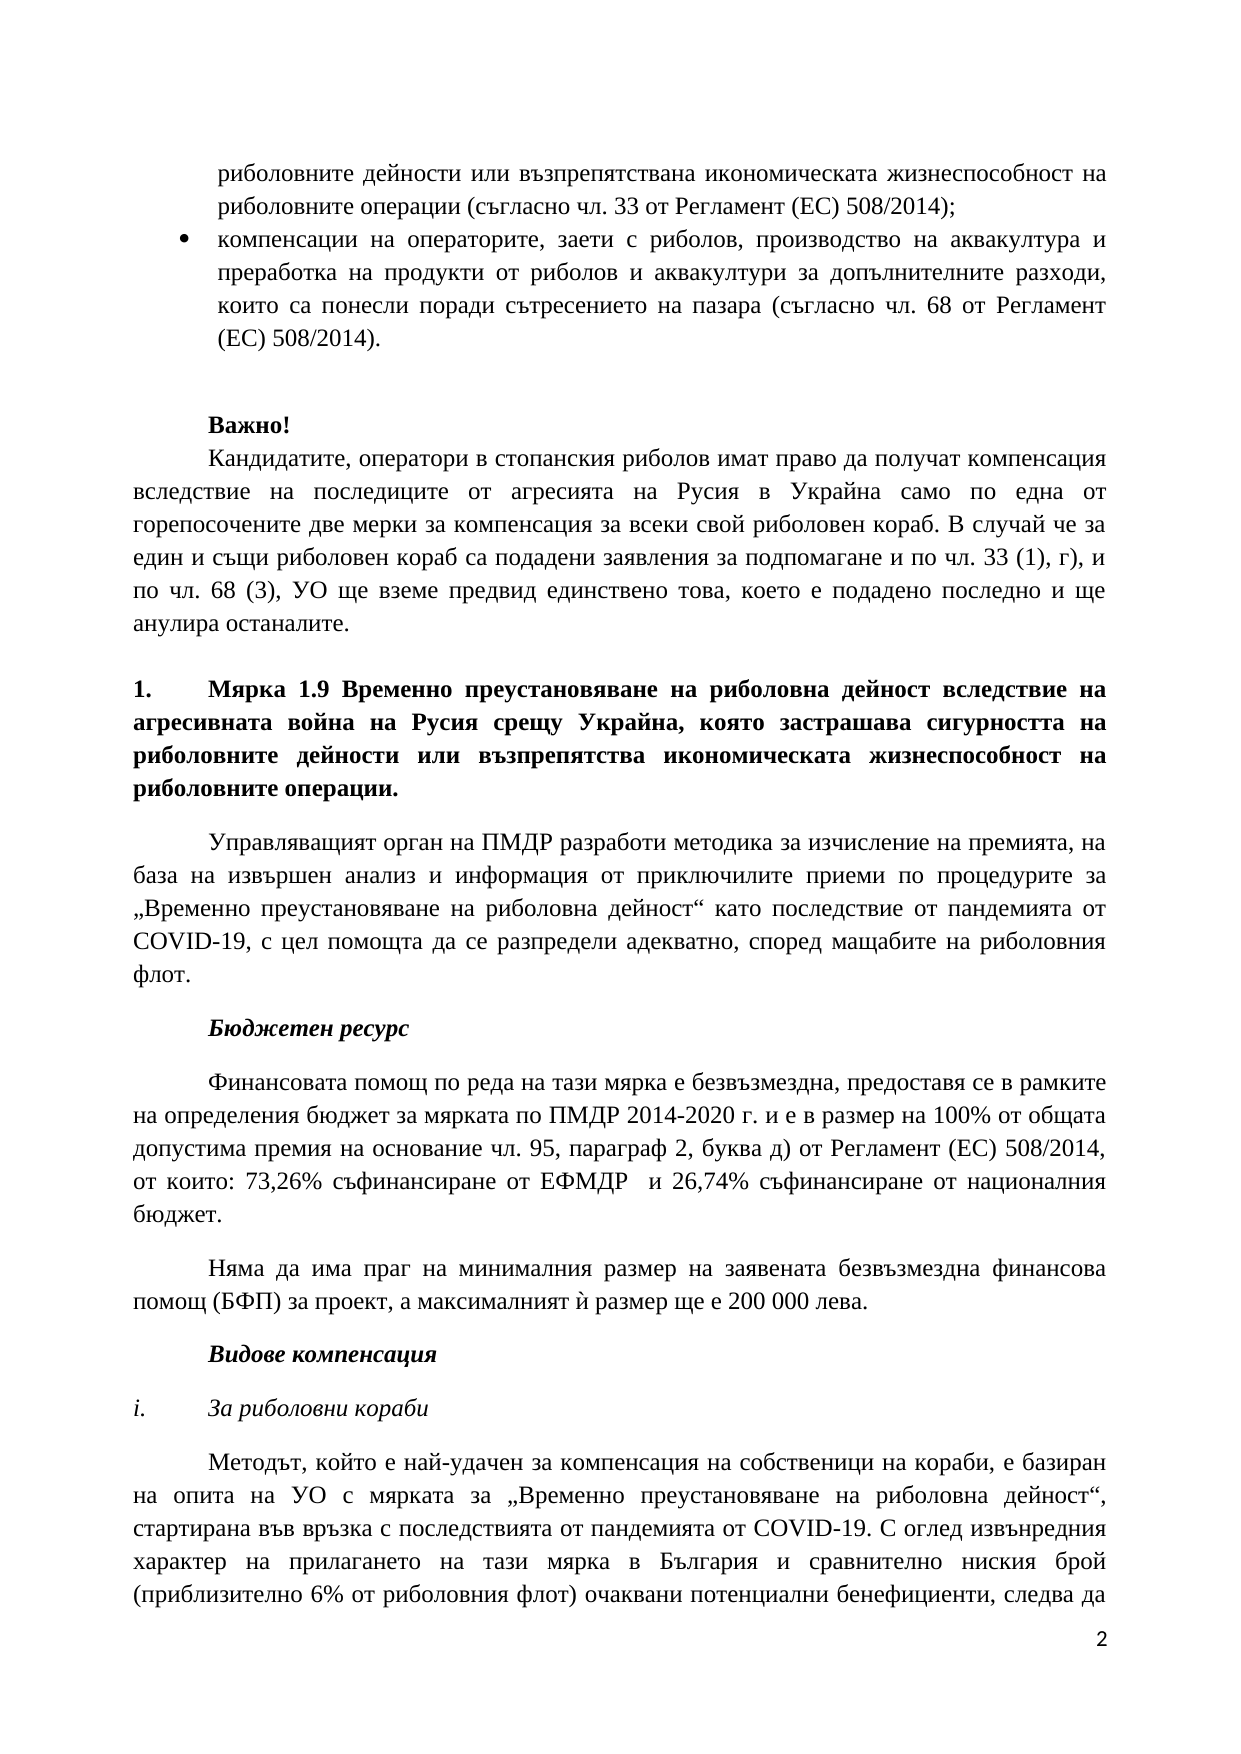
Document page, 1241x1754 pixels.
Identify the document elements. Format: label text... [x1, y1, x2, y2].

text Важно! [133, 410, 1107, 439]
text i. За риболовни кораби [133, 1393, 1107, 1422]
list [180, 158, 1107, 220]
text Няма да има праг на минималния размер на заявената безвъзмездна финансова помощ (БФП) за проект, а максималният ѝ размер ще е 200 000 лева. [133, 1253, 1107, 1314]
text Кандидатите, оператори в стопанския риболов имат право да получат компенсация вследствие на последиците от агресията на Русия в Украйна само по една от горепосочените две мерки за компенсация за всеки свой риболовен кораб. В случай че за един и същи риболовен кораб са подадени заявления за подпомагане и по чл. 33 (1), г), и по чл. 68 (3), УО ще вземе предвид единствено това, което е подадено последно и ще анулира останалите. [133, 443, 1107, 637]
list Мярка 1.9 Временно преустановяване на риболовна дейност вследствие на агресивната война на Русия срещу Украйна, която застрашава сигурността на риболовните дейности или възпрепятства икономическата жизнеспособност на риболовните операции. [133, 674, 1107, 802]
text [133, 1447, 1107, 1608]
text Видове компенсация [133, 1339, 1107, 1368]
list компенсации на операторите, заети с риболов, производство на аквакултура и преработка на продукти от риболов и аквакултури за допълнителните разходи, които са понесли поради сътресението на пазара (съгласно чл. 68 от Регламент (ЕС) 508/2014). [180, 224, 1107, 352]
text Управляващият орган на ПМДР разработи методика за изчисление на премията, на база на извършен анализ и информация от приключилите приеми по процедурите за „Временно преустановяване на риболовна дейност“ като последствие от пандемията от COVID-19, с цел помощта да се разпредели адекватно, според мащабите на риболовния флот. [133, 827, 1107, 988]
text Финансовата помощ по реда на тази мярка е безвъзмездна, предоставя се в рамките на определения бюджет за мярката по ПМДР 2014-2020 г. и е в размер на 100% от общата допустима премия на основание чл. 95, параграф 2, буква д) от Регламент (ЕС) 508/2014, от които: 73,26% съфинансиране от ЕФМДР и 26,74% съфинансиране от националния бюджет. [133, 1067, 1107, 1228]
text Бюджетен ресурс [133, 1013, 1107, 1042]
